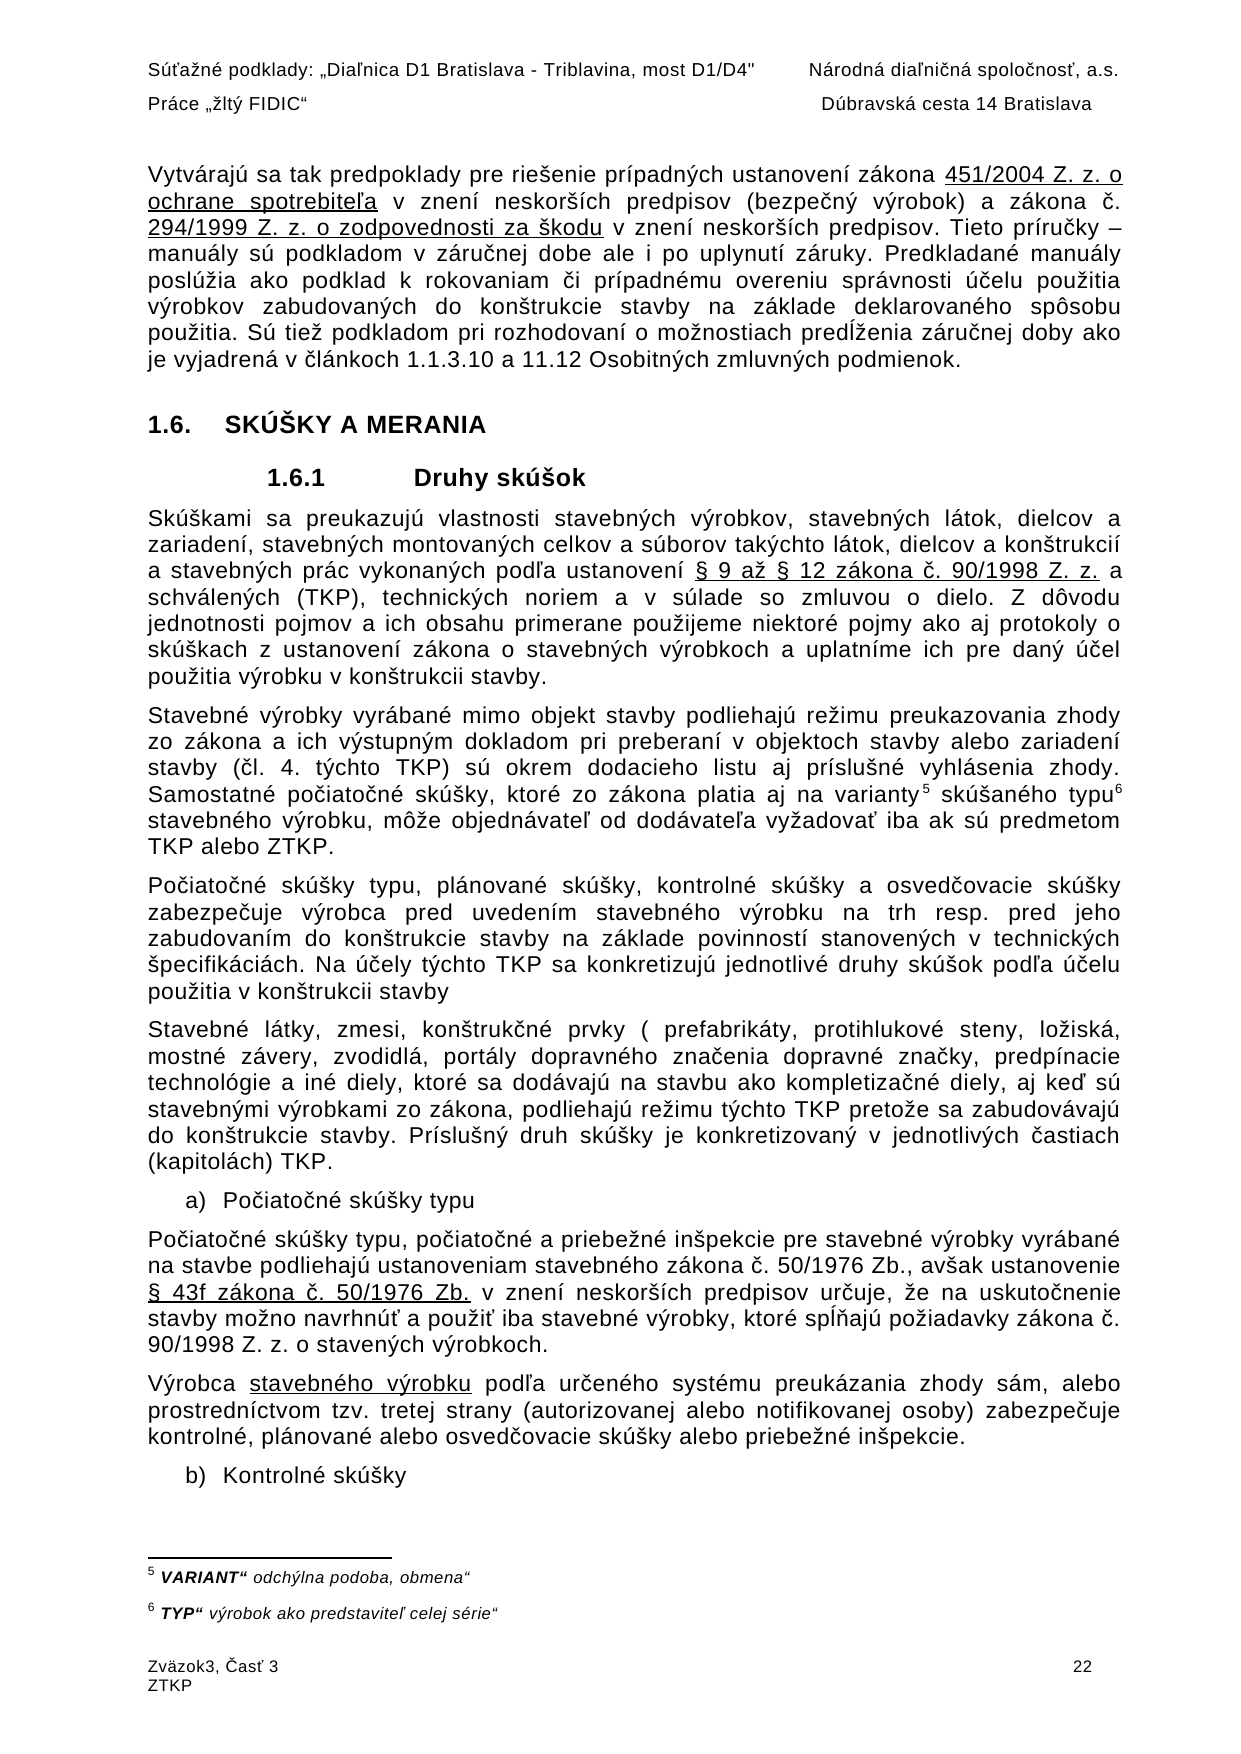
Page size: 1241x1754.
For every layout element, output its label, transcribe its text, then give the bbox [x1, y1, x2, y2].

text Počiatočné skúšky typu, plánované skúšky, kontrolné skúšky a osvedčovacie skúšky zabezpečuje výrobca pred uvedením stavebného výrobku na trh resp. pred jeho zabudovaním do konštrukcie stavby na základe povinností stanovených v technických špecifikáciách. Na účely týchto TKP sa konkretizujú jednotlivé druhy skúšok podľa účelu použitia v konštrukcii stavby [148, 872, 1122, 1004]
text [148, 161, 1122, 372]
list Kontrolné skúšky [185, 1462, 1122, 1488]
text Stavebné látky, zmesi, konštrukčné prvky ( prefabrikáty, protihlukové steny, ložiská, mostné závery, zvodidlá, portály dopravného značenia dopravné značky, predpínacie technológie a iné diely, ktoré sa dodávajú na stavbu ako kompletizačné diely, aj keď sú stavebnými výrobkami zo zákona, podliehajú režimu týchto TKP pretože sa zabudovávajú do konštrukcie stavby. Príslušný druh skúšky je konkretizovaný v jednotlivých častiach (kapitolách) TKP. [148, 1016, 1122, 1174]
text Výrobca stavebného výrobku podľa určeného systému preukázania zhody sám, alebo prostredníctvom tzv. tretej strany (autorizovanej alebo notifikovanej osoby) zabezpečuje kontrolné, plánované alebo osvedčovacie skúšky alebo priebežné inšpekcie. [148, 1370, 1122, 1449]
text Počiatočné skúšky typu, počiatočné a priebežné inšpekcie pre stavebné výrobky vyrábané na stavbe podliehajú ustanoveniam stavebného zákona č. 50/1976 Zb., avšak ustanovenie § 43f zákona č. 50/1976 Zb. v znení neskorších predpisov určuje, že na uskutočnenie stavby možno navrhnúť a použiť iba stavebné výrobky, ktoré spĺňajú požiadavky zákona č. 90/1998 Z. z. o stavených výrobkoch. [148, 1226, 1122, 1358]
list Počiatočné skúšky typu [185, 1187, 1122, 1213]
text Stavebné výrobky vyrábané mimo objekt stavby podliehajú režimu preukazovania zhody zo zákona a ich výstupným dokladom pri preberaní v objektoch stavby alebo zariadení stavby (čl. 4. týchto TKP) sú okrem dodacieho listu aj príslušné vyhlásenia zhody. Samostatné počiatočné skúšky, ktoré zo zákona platia aj na varianty skúšaného typu stavebného výrobku, môže objednávateľ od dodávateľa vyžadovať iba ak sú predmetom TKP alebo ZTKP. [148, 702, 1122, 860]
subtitle Skúšky a merania [148, 409, 1122, 438]
text Skúškami sa preukazujú vlastnosti stavebných výrobkov, stavebných látok, dielcov a zariadení, stavebných montovaných celkov a súborov takýchto látok, dielcov a konštrukcií a stavebných prác vykonaných podľa ustanovení § 9 až § 12 zákona č. 90/1998 Z. z. a schválených (TKP), technických noriem a v súlade so zmluvou o dielo. Z dôvodu jednotnosti pojmov a ich obsahu primerane použijeme niektoré pojmy ako aj protokoly o skúškach z ustanovení zákona o stavebných výrobkoch a uplatníme ich pre daný účel použitia výrobku v konštrukcii stavby. [148, 504, 1122, 689]
subtitle Druhy skúšok [325, 463, 1122, 492]
